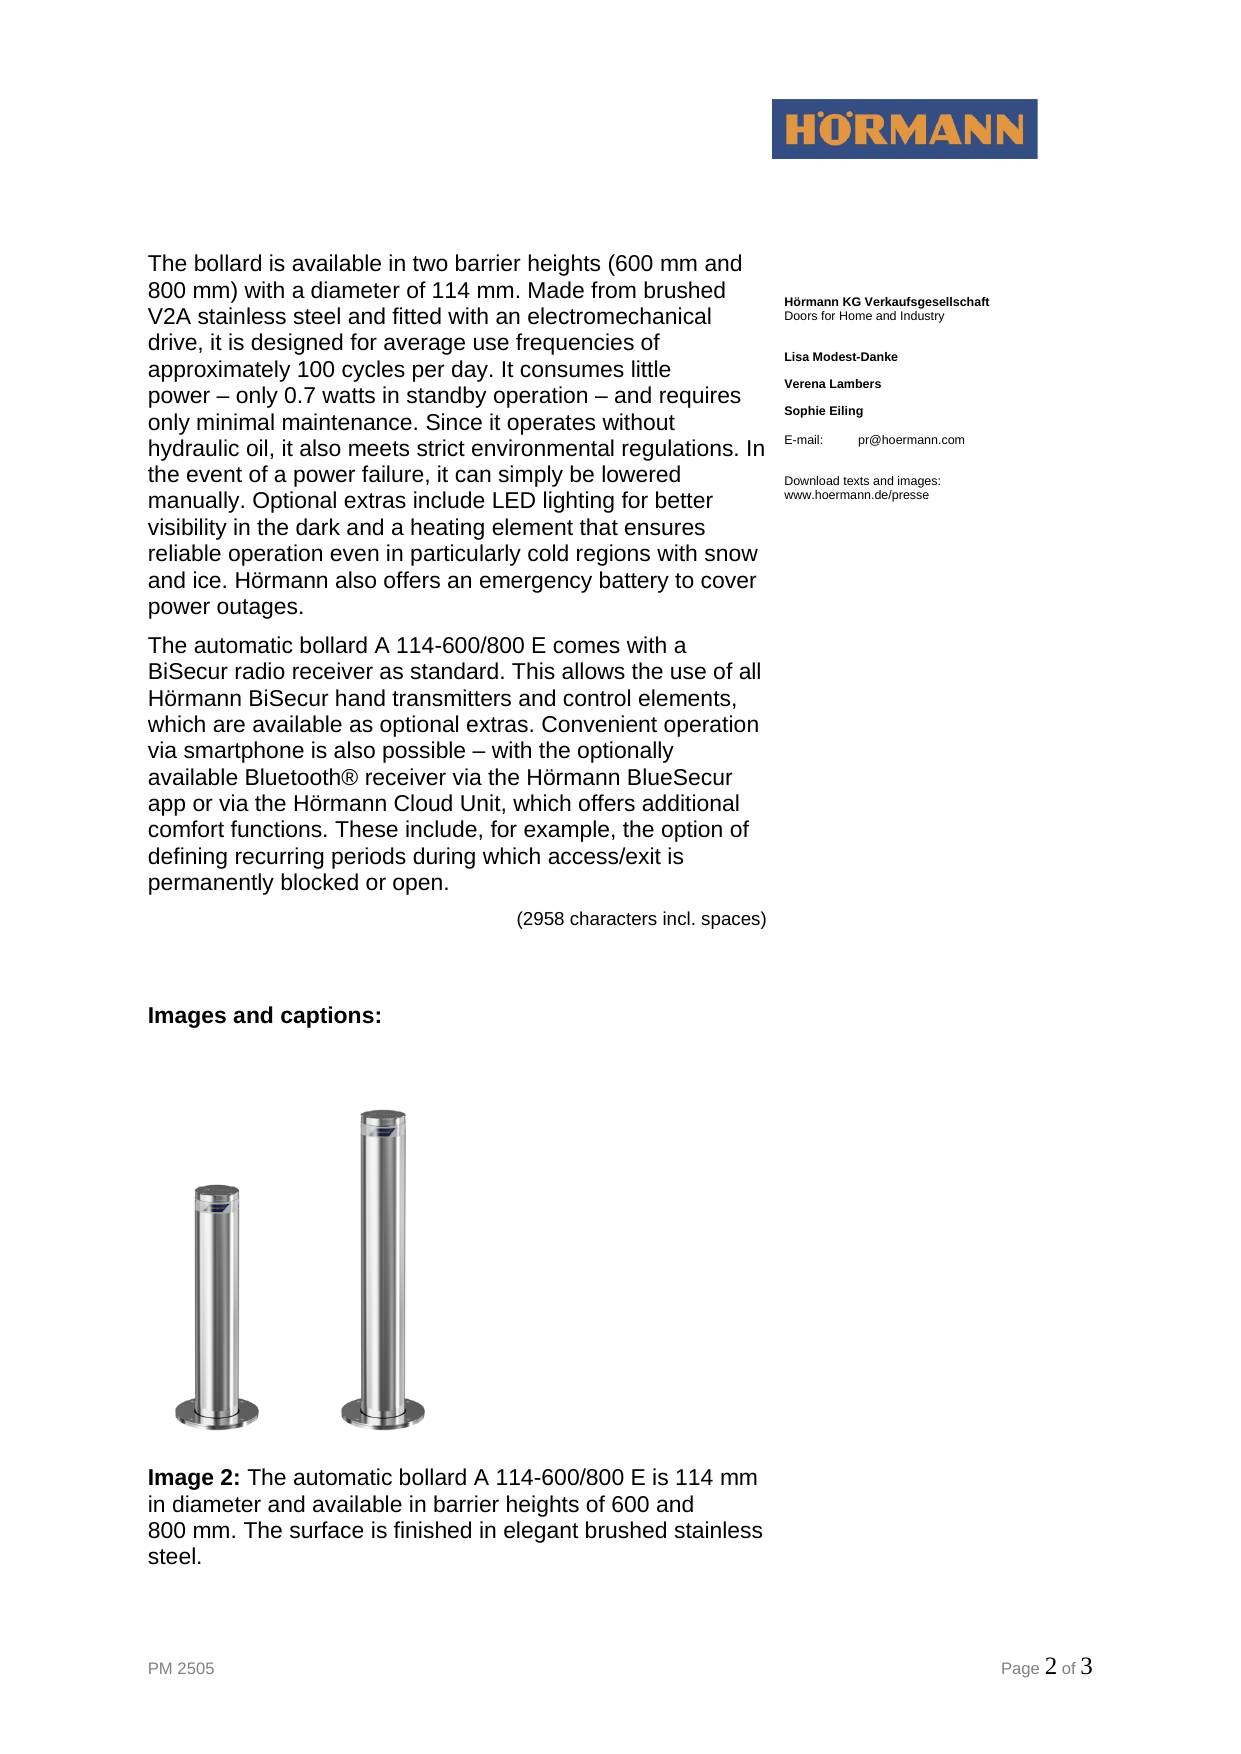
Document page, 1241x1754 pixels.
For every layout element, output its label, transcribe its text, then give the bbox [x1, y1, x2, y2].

text Image 2: The automatic bollard A 114-600/800 E is 114 mm in diameter and available in barrier heights of 600 and 800 mm. The surface is finished in elegant brushed stainless steel. [148, 1464, 766, 1570]
text The automatic bollard A 114-600/800 E comes with a BiSecur radio receiver as standard. This allows the use of all Hörmann BiSecur hand transmitters and control elements, which are available as optional extras. Convenient operation via smartphone is also possible – with the optionally available Bluetooth® receiver via the Hörmann BlueSecur app or via the Hörmann Cloud Unit, which offers additional comfort functions. These include, for example, the option of defining recurring periods during which access/exit is permanently blocked or open. [148, 632, 766, 895]
text The bollard is available in two barrier heights (600 mm and 800 mm) with a diameter of 114 mm. Made from brushed V2A stainless steel and fitted with an electromechanical drive, it is designed for average use frequencies of approximately 100 cycles per day. It consumes little power – only 0.7 watts in standby operation – and requires only minimal maintenance. Since it operates without hydraulic oil, it also meets strict environmental regulations. In the event of a power failure, it can simply be lowered manually. Optional extras include LED lighting for better visibility in the dark and a heating element that ensures reliable operation even in particularly cold regions with snow and ice. Hörmann also offers an emergency battery to cover power outages. [148, 250, 766, 619]
picture [772, 99, 1038, 159]
picture [147, 1066, 443, 1452]
text Images and captions: [148, 1002, 1200, 1028]
text (2958 characters incl. spaces) [148, 908, 766, 929]
